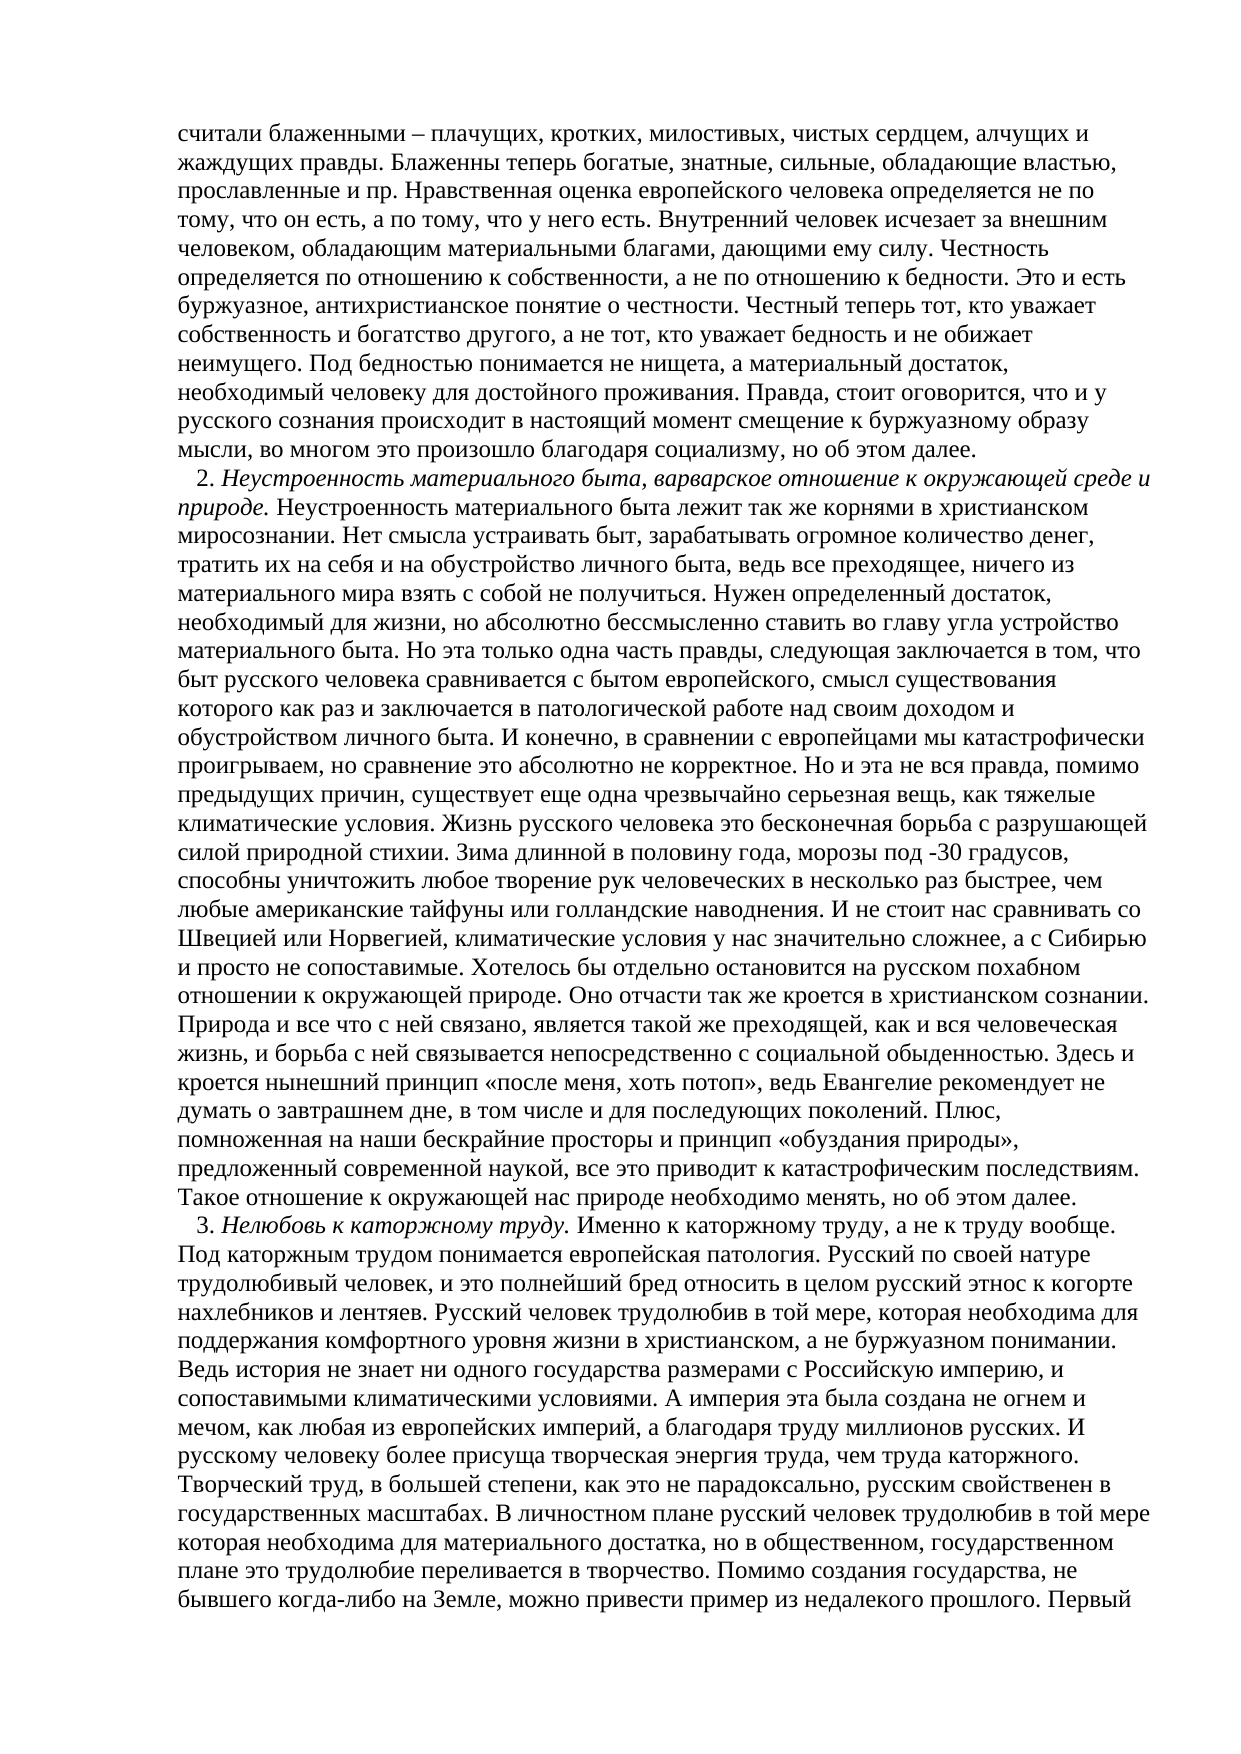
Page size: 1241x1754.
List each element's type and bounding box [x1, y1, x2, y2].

text [177, 118, 1152, 1613]
